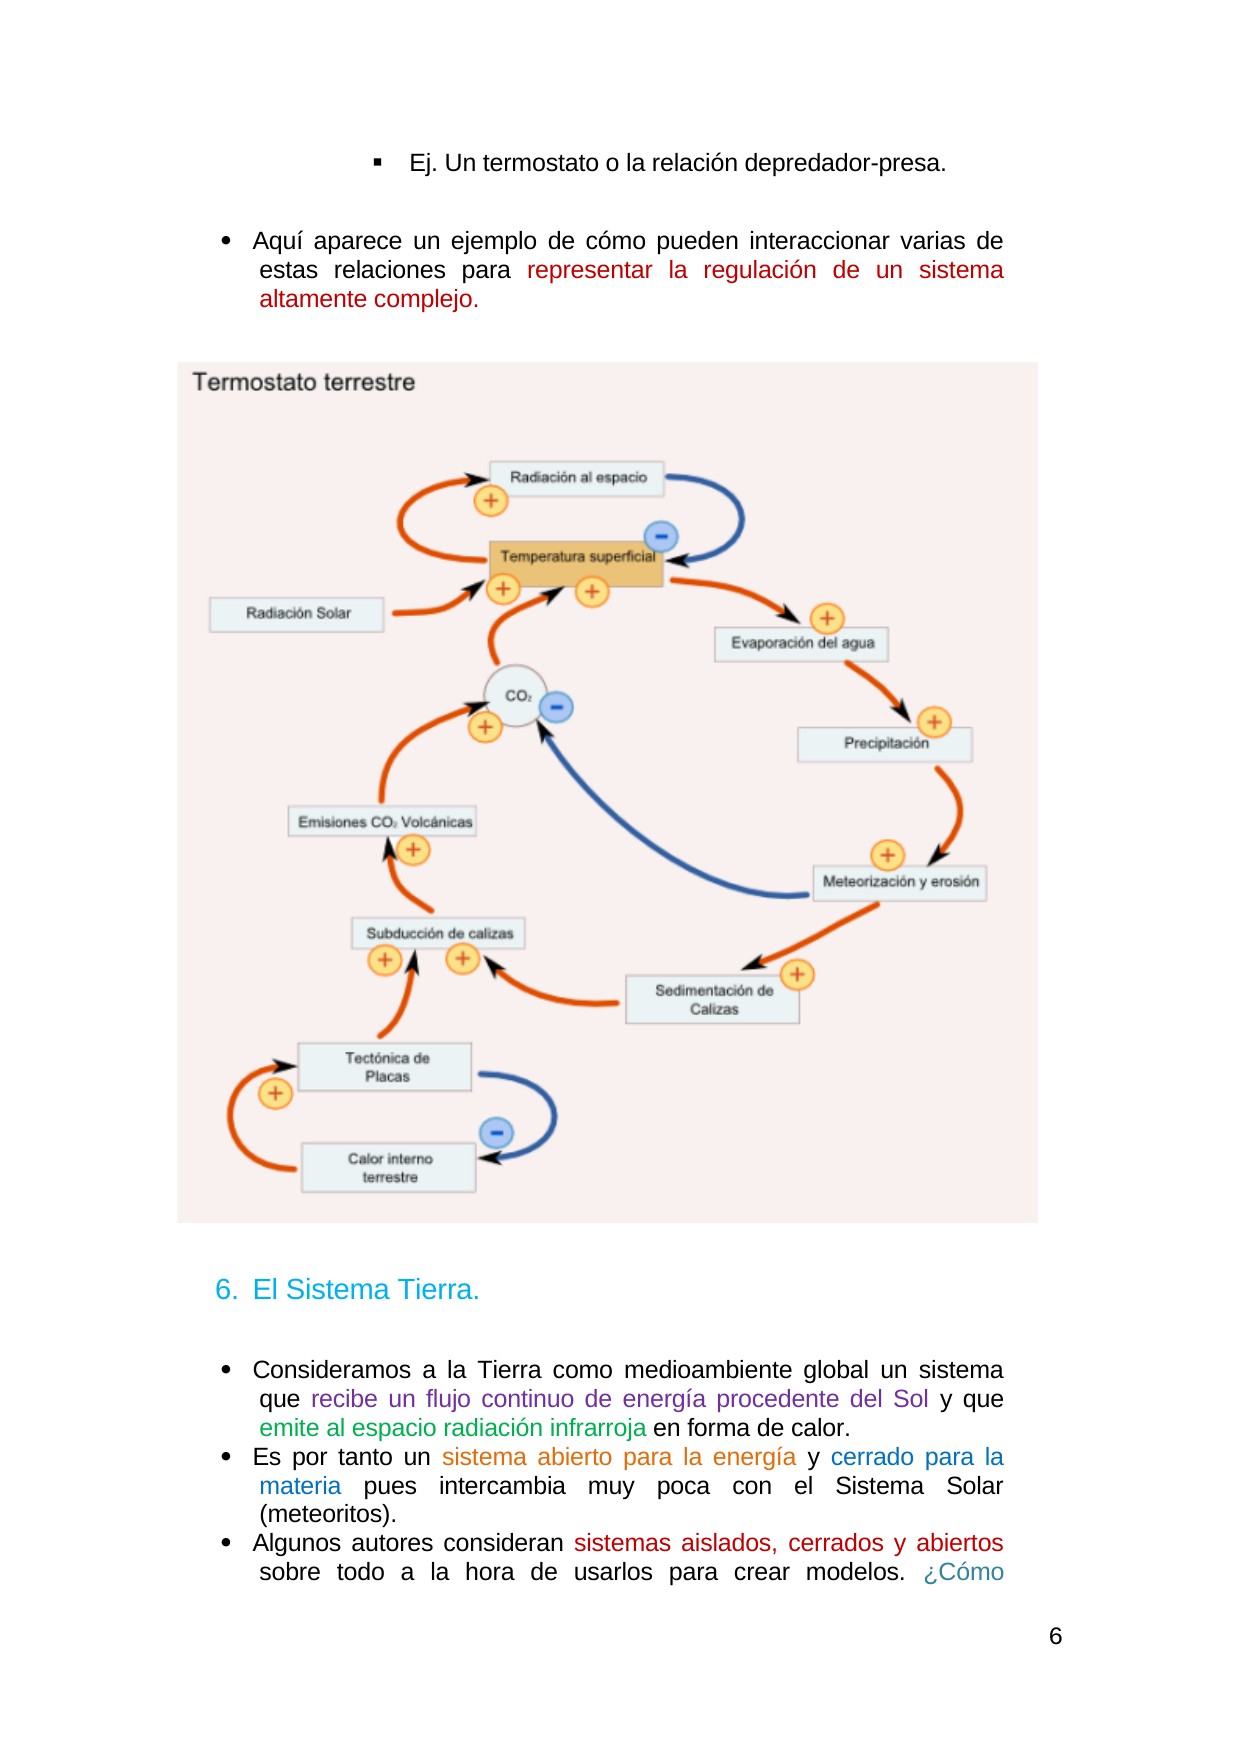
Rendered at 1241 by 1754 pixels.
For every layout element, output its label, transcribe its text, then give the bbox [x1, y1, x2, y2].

list Ej. Un termostato o la relación depredador-presa. [372, 148, 1004, 176]
picture [177, 362, 1038, 1223]
list Aquí aparece un ejemplo de cómo pueden interaccionar varias de estas relaciones para representar la regulación de un sistema altamente complejo. [222, 226, 1004, 312]
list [222, 1528, 1004, 1586]
list Es por tanto un sistema abierto para la energía y cerrado para la materia pues intercambia muy poca con el Sistema Solar (meteoritos). [222, 1442, 1004, 1528]
list Consideramos a la Tierra como medioambiente global un sistema que recibe un flujo continuo de energía procedente del Sol y que emite al espacio radiación infrarroja en forma de calor. [222, 1355, 1004, 1442]
list El Sistema Tierra. [215, 1272, 1004, 1306]
